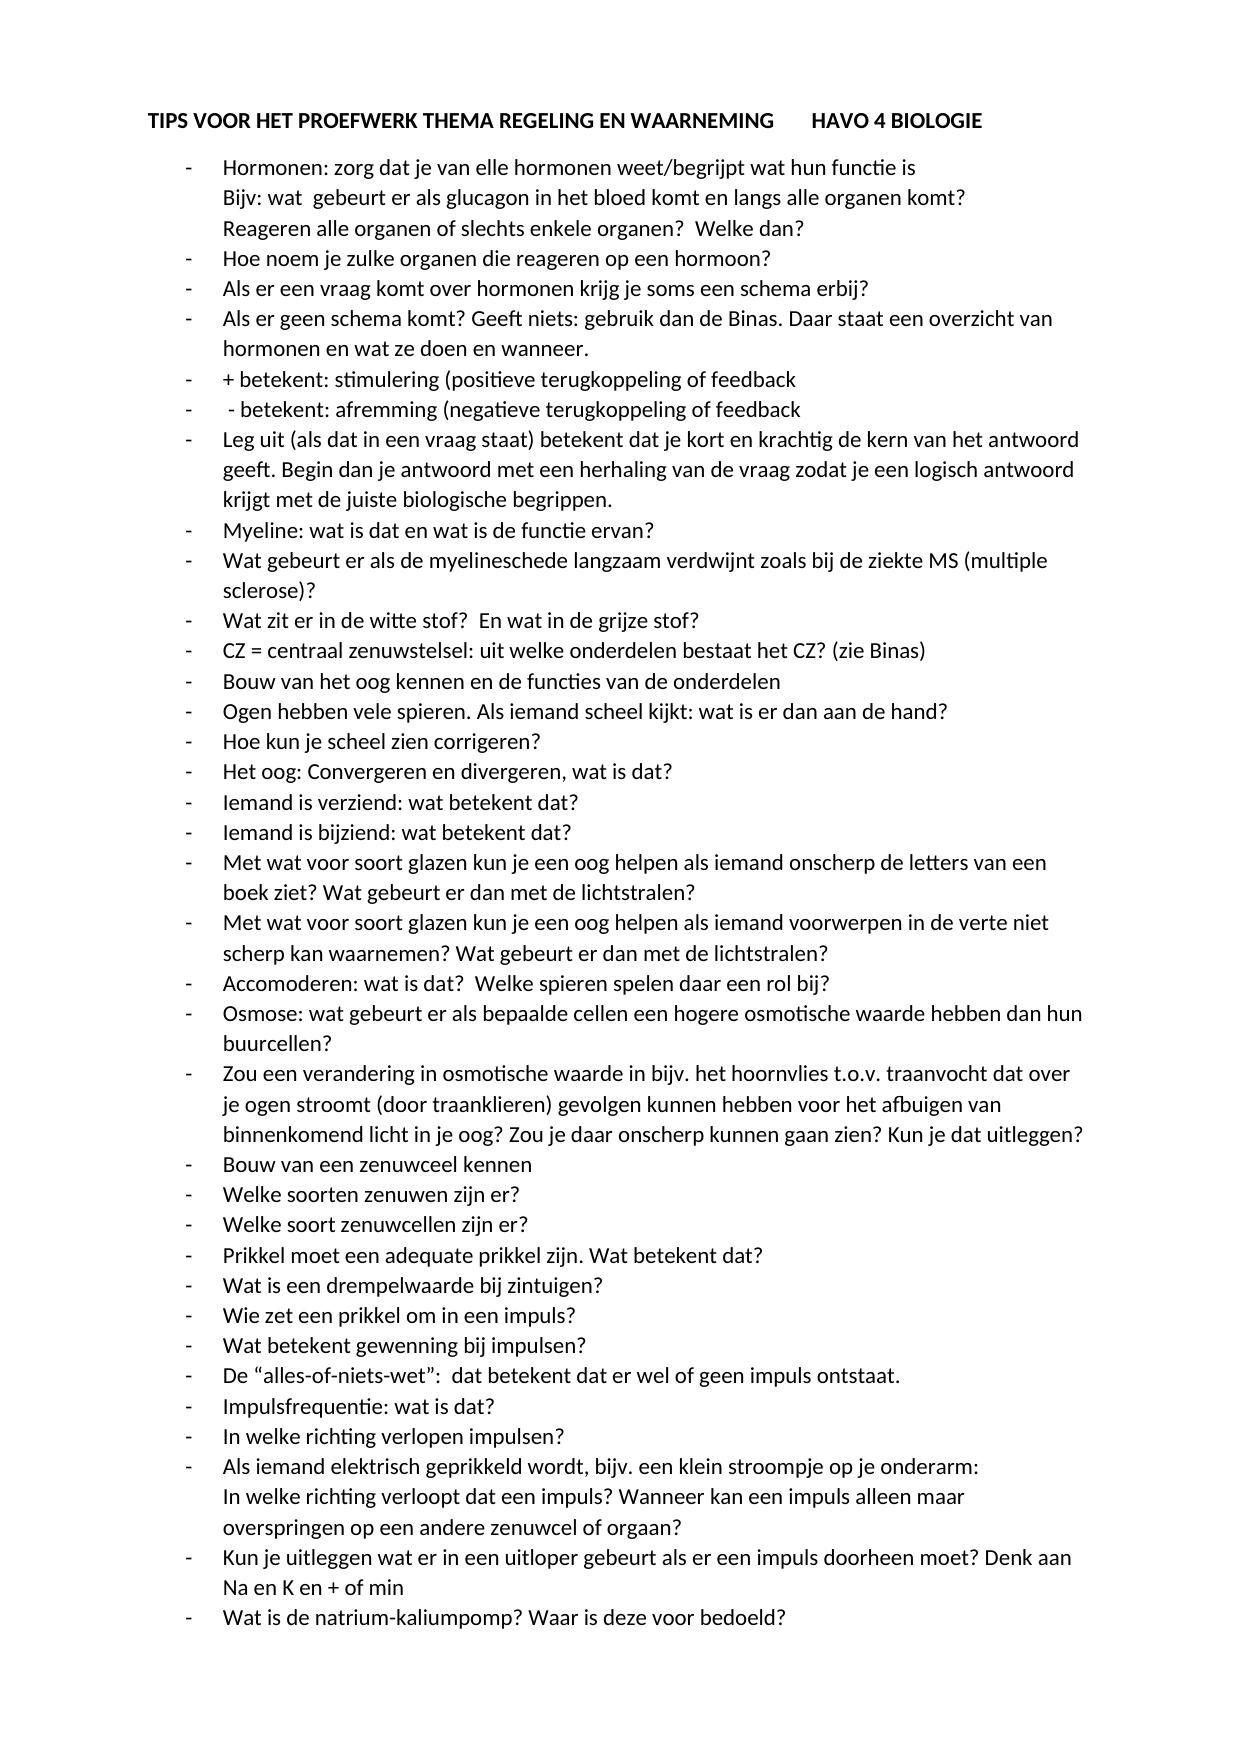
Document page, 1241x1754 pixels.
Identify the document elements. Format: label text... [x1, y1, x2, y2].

list Leg uit (als dat in een vraag staat) betekent dat je kort en krachtig de kern van het antwoord geeft. Begin dan je antwoord met een herhaling van de vraag zodat je een logisch antwoord krijgt met de juiste biologische begrippen. [185, 425, 1092, 513]
list Het oog: Convergeren en divergeren, wat is dat? [185, 757, 1092, 785]
list Ogen hebben vele spieren. Als iemand scheel kijkt: wat is er dan aan de hand? [185, 697, 1092, 725]
list Wat is een drempelwaarde bij zintuigen? [185, 1271, 1092, 1299]
list Bouw van het oog kennen en de functies van de onderdelen [185, 667, 1092, 695]
list Met wat voor soort glazen kun je een oog helpen als iemand onscherp de letters van een boek ziet? Wat gebeurt er dan met de lichtstralen? [185, 848, 1092, 906]
list Als er een vraag komt over hormonen krijg je soms een schema erbij? [185, 274, 1092, 302]
list + betekent: stimulering (positieve terugkoppeling of feedback [185, 365, 1092, 393]
list Kun je uitleggen wat er in een uitloper gebeurt als er een impuls doorheen moet? Denk aan Na en K en + of min [185, 1543, 1092, 1601]
list De “alles-of-niets-wet”: dat betekent dat er wel of geen impuls ontstaat. [185, 1362, 1092, 1389]
list Met wat voor soort glazen kun je een oog helpen als iemand voorwerpen in de verte niet scherp kan waarnemen? Wat gebeurt er dan met de lichtstralen? [185, 908, 1092, 967]
list Iemand is verziend: wat betekent dat? [185, 788, 1092, 816]
list Wat gebeurt er als de myelineschede langzaam verdwijnt zoals bij de ziekte MS (multiple sclerose)? [185, 546, 1092, 604]
list Als er geen schema komt? Geeft niets: gebruik dan de Binas. Daar staat een overzicht van hormonen en wat ze doen en wanneer. [185, 304, 1092, 362]
list Hoe noem je zulke organen die reageren op een hormoon? [185, 244, 1092, 272]
list Osmose: wat gebeurt er als bepaalde cellen een hogere osmotische waarde hebben dan hun buurcellen? [185, 999, 1092, 1057]
list Welke soorten zenuwen zijn er? [185, 1180, 1092, 1208]
list Iemand is bijziend: wat betekent dat? [185, 818, 1092, 846]
list CZ = centraal zenuwstelsel: uit welke onderdelen bestaat het CZ? (zie Binas) [185, 637, 1092, 664]
list Wat zit er in de witte stof? En wat in de grijze stof? [185, 606, 1092, 634]
list Impulsfrequentie: wat is dat? [185, 1392, 1092, 1420]
list Zou een verandering in osmotische waarde in bijv. het hoornvlies t.o.v. traanvocht dat over je ogen stroomt (door traanklieren) gevolgen kunnen hebben voor het afbuigen van binnenkomend licht in je oog? Zou je daar onscherp kunnen gaan zien? Kun je dat uitleggen? [185, 1059, 1092, 1148]
list Welke soort zenuwcellen zijn er? [185, 1211, 1092, 1238]
list Prikkel moet een adequate prikkel zijn. Wat betekent dat? [185, 1241, 1092, 1269]
list Bijv: wat gebeurt er als glucagon in het bloed komt en langs alle organen komt? [223, 183, 1092, 211]
list Reageren alle organen of slechts enkele organen? Welke dan? [223, 214, 1092, 242]
list Als iemand elektrisch geprikkeld wordt, bijv. een klein stroompje op je onderarm: [185, 1452, 1092, 1480]
list Wat betekent gewenning bij impulsen? [185, 1331, 1092, 1359]
list - betekent: afremming (negatieve terugkoppeling of feedback [185, 395, 1092, 423]
list Wie zet een prikkel om in een impuls? [185, 1301, 1092, 1329]
list Bouw van een zenuwceel kennen [185, 1150, 1092, 1178]
list Hoe kun je scheel zien corrigeren? [185, 727, 1092, 755]
list Hormonen: zorg dat je van elle hormonen weet/begrijpt wat hun functie is [185, 153, 1092, 181]
list In welke richting verloopt dat een impuls? Wanneer kan een impuls alleen maar overspringen op een andere zenuwcel of orgaan? [223, 1482, 1092, 1541]
text TIPS VOOR HET PROEFWERK THEMA REGELING EN WAARNEMING HAVO 4 BIOLOGIE [148, 106, 1092, 134]
list Wat is de natrium-kaliumpomp? Waar is deze voor bedoeld? [185, 1603, 1092, 1631]
list In welke richting verlopen impulsen? [185, 1422, 1092, 1450]
list Accomoderen: wat is dat? Welke spieren spelen daar een rol bij? [185, 969, 1092, 997]
list Myeline: wat is dat en wat is de functie ervan? [185, 516, 1092, 544]
